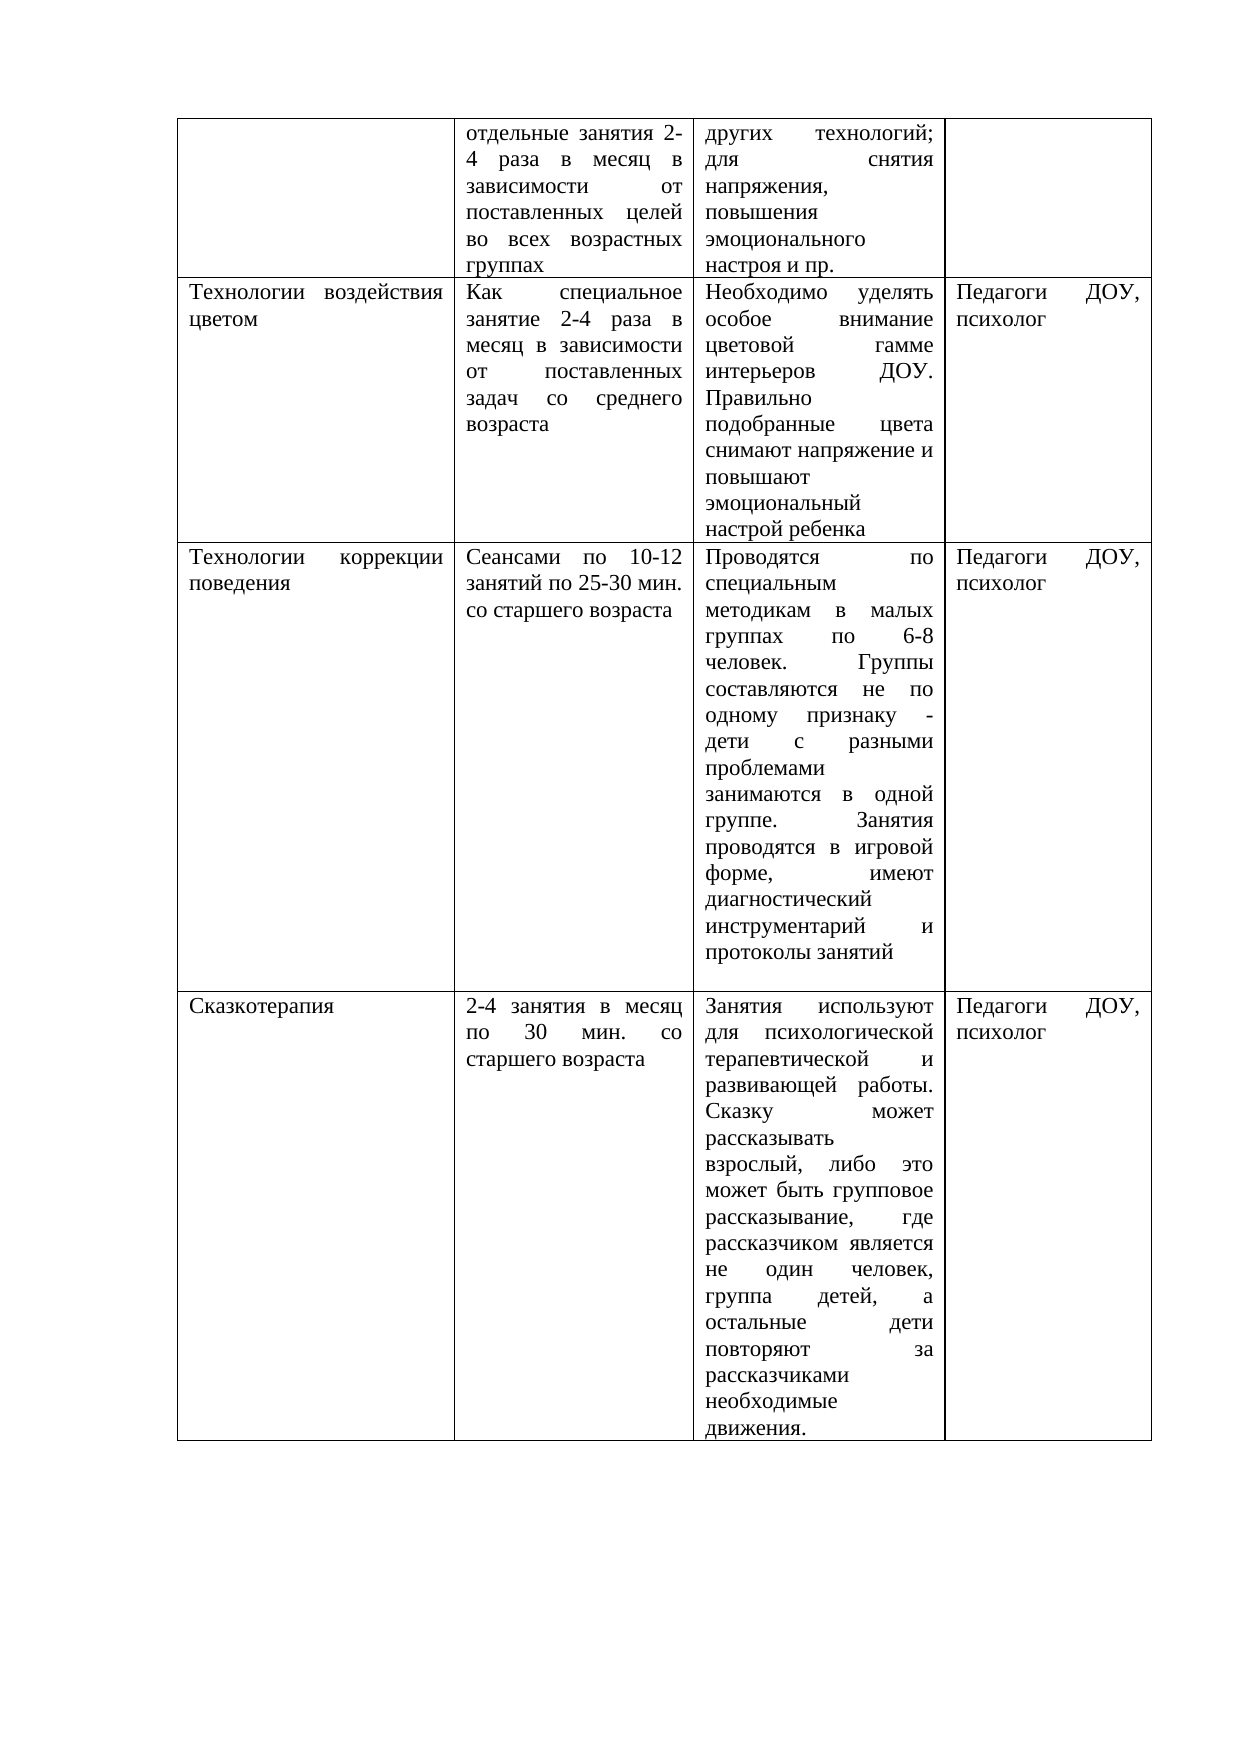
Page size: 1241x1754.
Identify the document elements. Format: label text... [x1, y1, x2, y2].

table_cell Педагоги ДОУ, психолог [946, 543, 1151, 991]
table_cell Необходимо уделять особое внимание цветовой гамме интерьеров ДОУ. Правильно подобранные цвета снимают напряжение и повышают эмоциональный настрой ребенка [694, 278, 944, 542]
table_cell Педагоги ДОУ, психолог [946, 278, 1151, 542]
table_cell Технологии коррекции поведения [178, 543, 454, 991]
table_cell Сказкотерапия [178, 992, 454, 1440]
table_cell Технологии воздействия цветом [178, 278, 454, 542]
table_cell Сеансами по 10-12 занятий по 25-30 мин. со старшего возраста [455, 543, 693, 991]
table_cell Проводятся по специальным методикам в малых группах по 6-8 человек. Группы составляются не по одному признаку - дети с разными проблемами занимаются в одной группе. Занятия проводятся в игровой форме, имеют диагностический инструментарий и протоколы занятий [694, 543, 944, 991]
table_cell Занятия используют для психологической терапевтической и развивающей работы. Сказку может рассказывать взрослый, либо это может быть групповое рассказывание, где рассказчиком является не один человек, группа детей, а остальные дети повторяют за рассказчиками необходимые движения. [694, 992, 944, 1440]
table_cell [694, 119, 944, 277]
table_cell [946, 119, 1151, 277]
table_cell 2-4 занятия в месяц по 30 мин. со старшего возраста [455, 992, 693, 1440]
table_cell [178, 119, 454, 277]
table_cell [455, 119, 693, 277]
table_cell Как специальное занятие 2-4 раза в месяц в зависимости от поставленных задач со среднего возраста [455, 278, 693, 542]
table_cell Педагоги ДОУ, психолог [946, 992, 1151, 1440]
